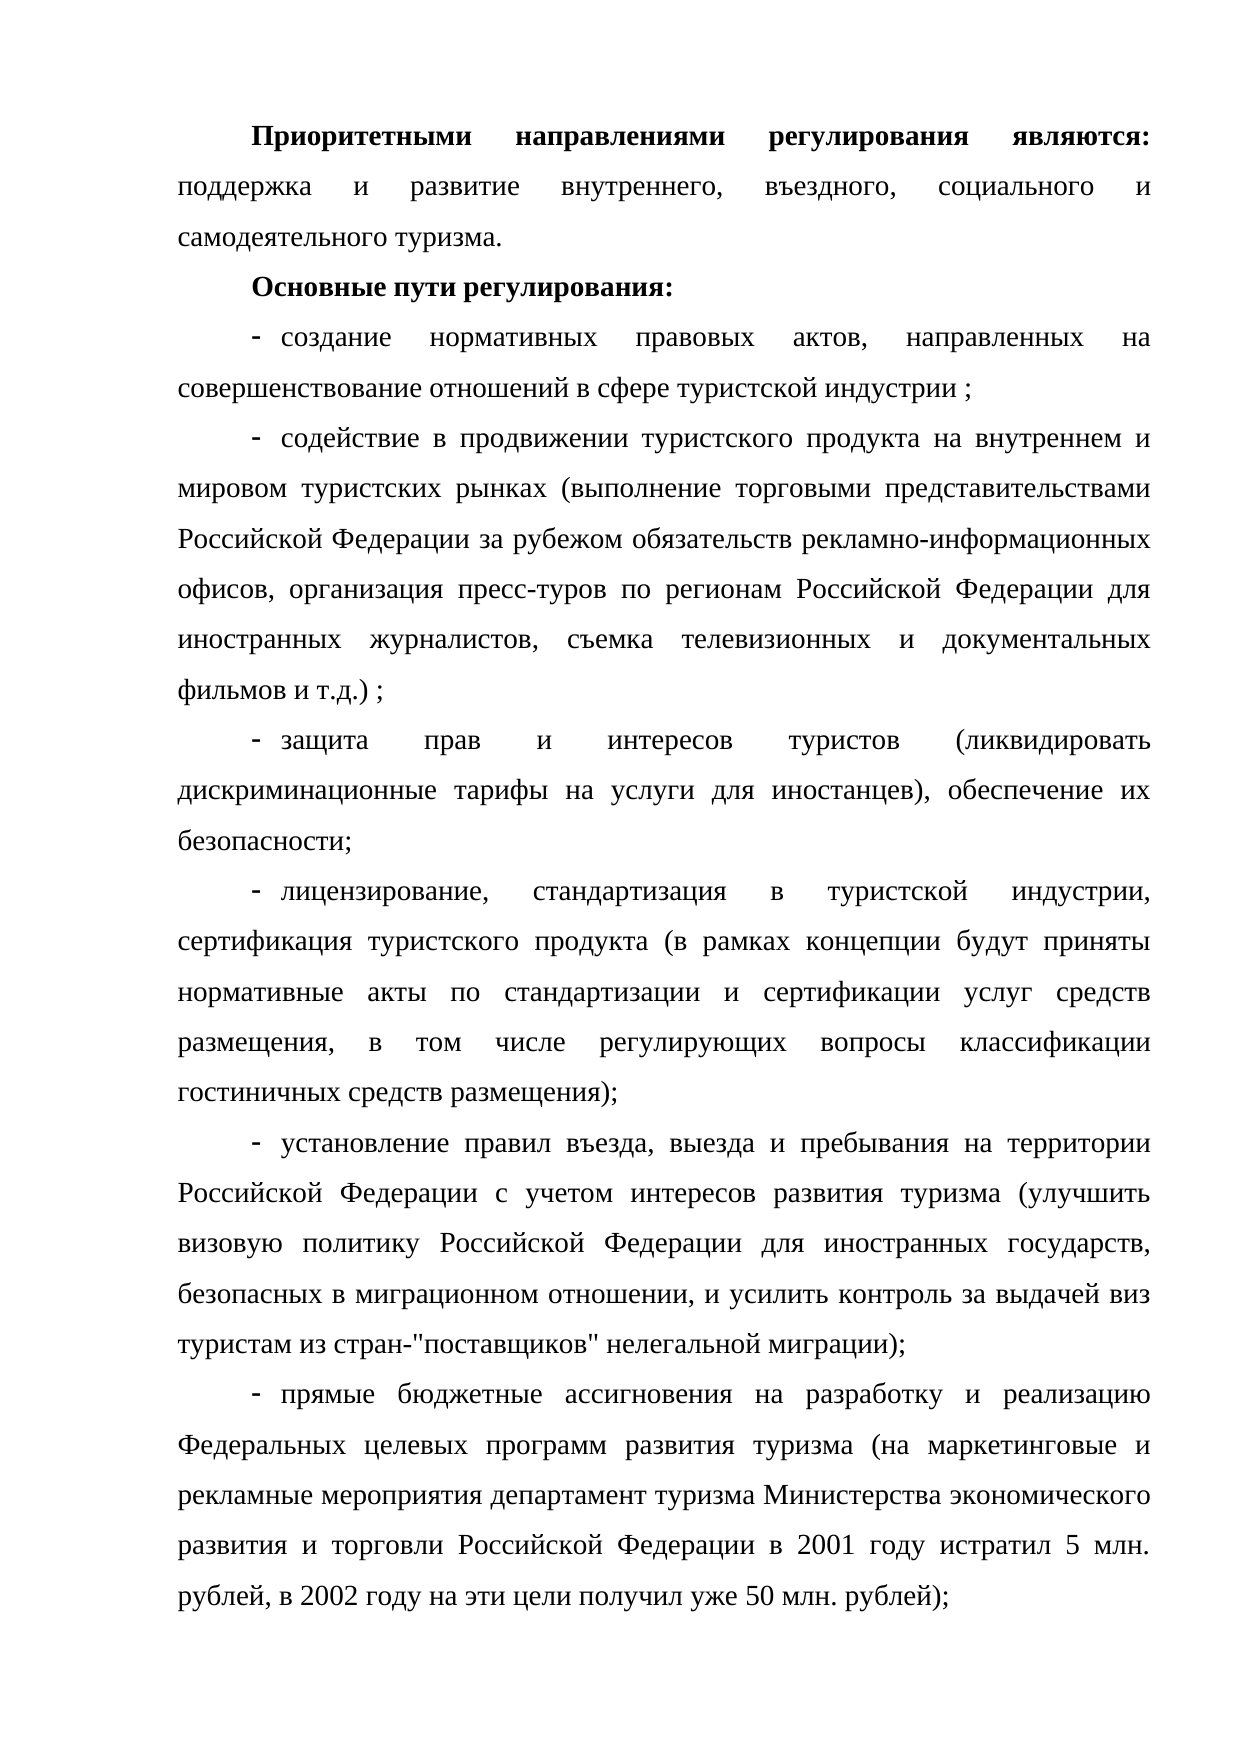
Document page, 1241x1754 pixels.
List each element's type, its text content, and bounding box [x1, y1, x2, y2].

list защита прав и интересов туристов (ликвидировать дискриминационные тарифы на услуги для иностанцев), обеспечение их безопасности; [177, 722, 1152, 856]
list создание нормативных правовых актов, направленных на совершенствование отношений в сфере туристской индустрии ; [177, 319, 1152, 403]
list установление правил въезда, выезда и пребывания на территории Российской Федерации с учетом интересов развития туризма (улучшить визовую политику Российской Федерации для иностранных государств, безопасных в миграционном отношении, и усилить контроль за выдачей виз туристам из стран-"поставщиков" нелегальной миграции); [177, 1125, 1152, 1360]
text Основные пути регулирования: [177, 269, 1152, 303]
subtitle Приоритетными направлениями регулирования являются: поддержка и развитие внутреннего, въездного, социального и самодеятельного туризма. [177, 118, 1152, 252]
list содействие в продвижении туристского продукта на внутреннем и мировом туристских рынках (выполнение торговыми представительствами Российской Федерации за рубежом обязательств рекламно-информационных офисов, организация пресс-туров по регионам Российской Федерации для иностранных журналистов, съемка телевизионных и документальных фильмов и т.д.) ; [177, 420, 1152, 705]
list прямые бюджетные ассигновения на разработку и реализацию Федеральных целевых программ развития туризма (на маркетинговые и рекламные мероприятия департамент туризма Министерства экономического развития и торговли Российской Федерации в 2001 году истратил 5 млн. рублей, в 2002 году на эти цели получил уже 50 млн. рублей); [177, 1376, 1152, 1611]
list лицензирование, стандартизация в туристской индустрии, сертификация туристского продукта (в рамках концепции будут приняты нормативные акты по стандартизации и сертификации услуг средств размещения, в том числе регулирующих вопросы классификации гостиничных средств размещения); [177, 873, 1152, 1108]
